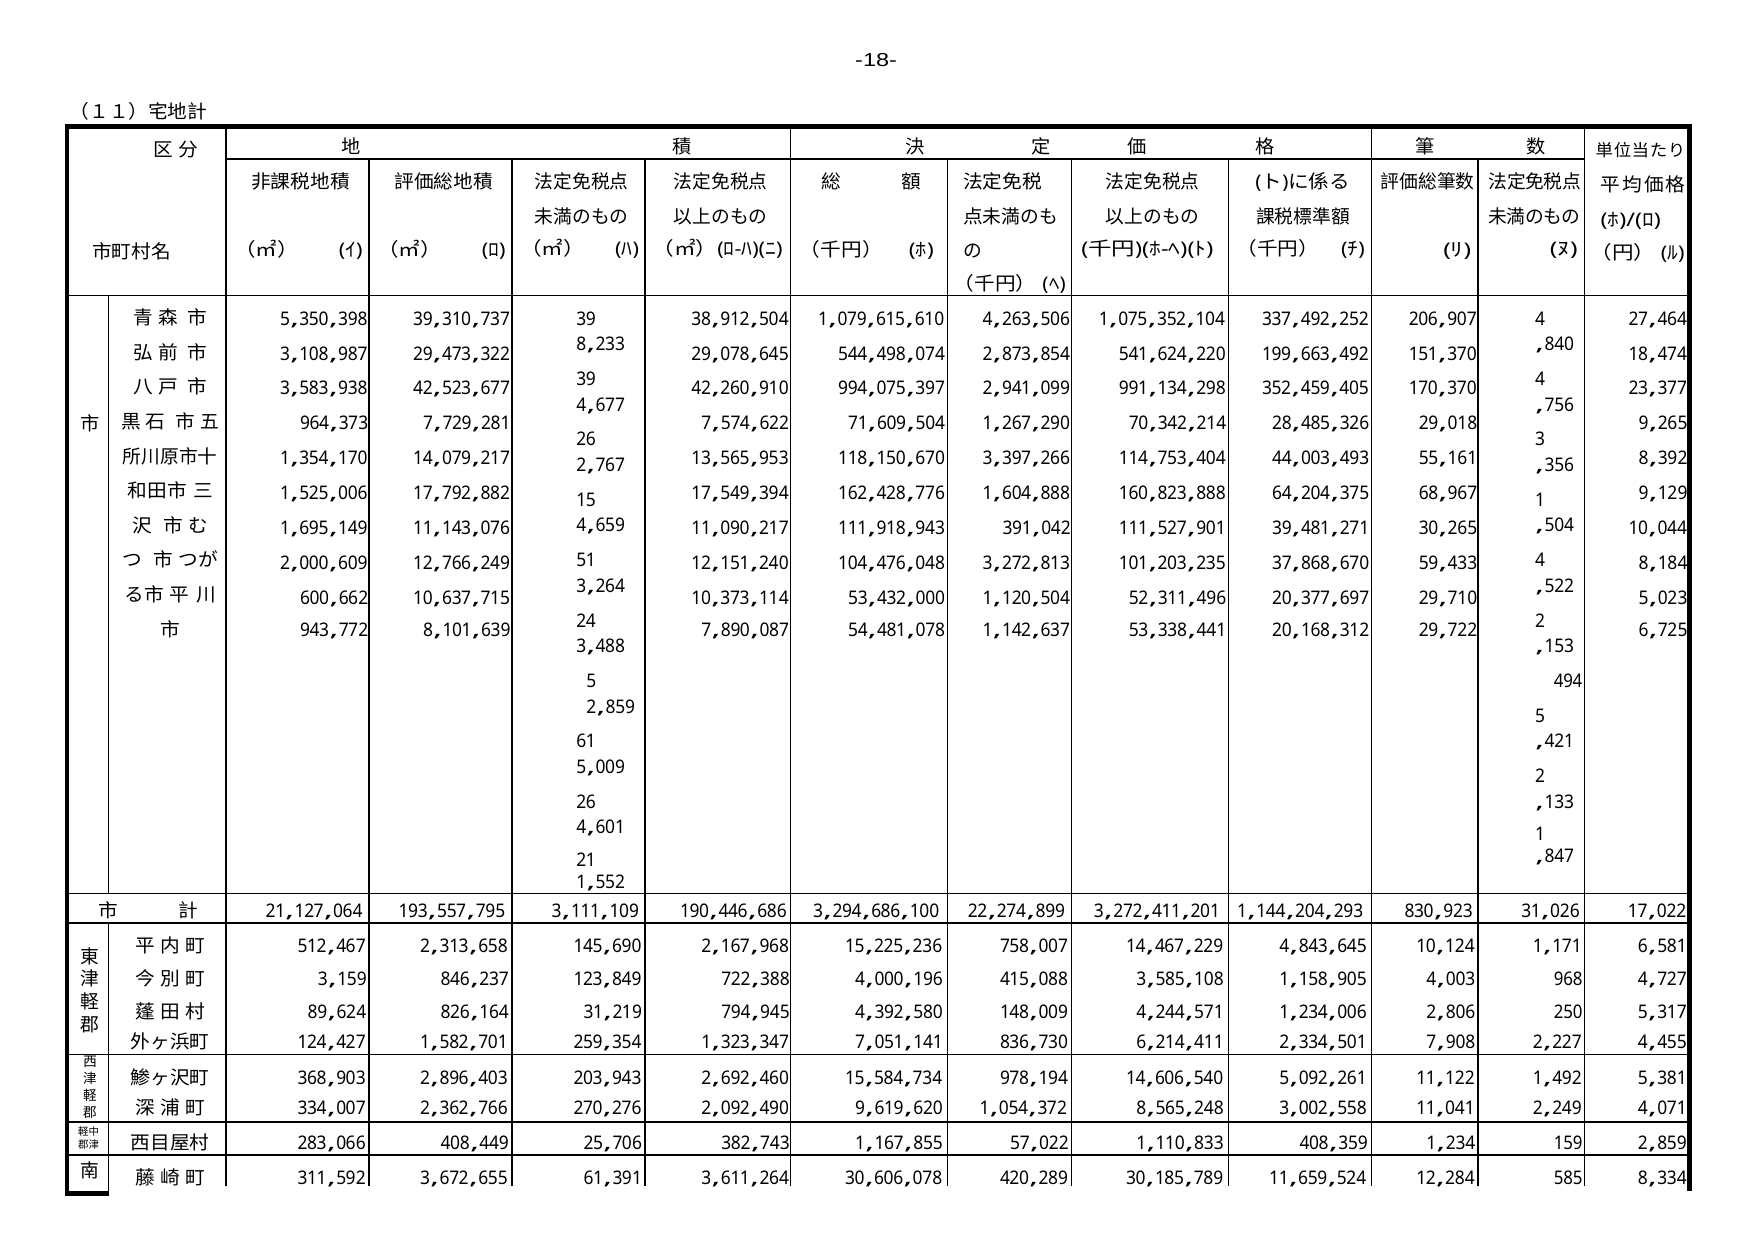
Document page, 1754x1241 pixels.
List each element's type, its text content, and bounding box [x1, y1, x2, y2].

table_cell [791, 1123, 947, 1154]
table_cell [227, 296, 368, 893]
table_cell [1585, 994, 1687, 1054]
text -18- [361, 49, 1390, 71]
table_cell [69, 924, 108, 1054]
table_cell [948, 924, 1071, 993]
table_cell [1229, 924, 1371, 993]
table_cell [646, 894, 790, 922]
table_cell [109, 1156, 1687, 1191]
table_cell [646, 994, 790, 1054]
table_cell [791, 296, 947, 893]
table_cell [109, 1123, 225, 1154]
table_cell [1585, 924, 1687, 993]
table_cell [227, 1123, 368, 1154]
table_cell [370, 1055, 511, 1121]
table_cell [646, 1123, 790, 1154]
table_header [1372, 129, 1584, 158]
text （１１）宅地計 [69, 98, 1727, 124]
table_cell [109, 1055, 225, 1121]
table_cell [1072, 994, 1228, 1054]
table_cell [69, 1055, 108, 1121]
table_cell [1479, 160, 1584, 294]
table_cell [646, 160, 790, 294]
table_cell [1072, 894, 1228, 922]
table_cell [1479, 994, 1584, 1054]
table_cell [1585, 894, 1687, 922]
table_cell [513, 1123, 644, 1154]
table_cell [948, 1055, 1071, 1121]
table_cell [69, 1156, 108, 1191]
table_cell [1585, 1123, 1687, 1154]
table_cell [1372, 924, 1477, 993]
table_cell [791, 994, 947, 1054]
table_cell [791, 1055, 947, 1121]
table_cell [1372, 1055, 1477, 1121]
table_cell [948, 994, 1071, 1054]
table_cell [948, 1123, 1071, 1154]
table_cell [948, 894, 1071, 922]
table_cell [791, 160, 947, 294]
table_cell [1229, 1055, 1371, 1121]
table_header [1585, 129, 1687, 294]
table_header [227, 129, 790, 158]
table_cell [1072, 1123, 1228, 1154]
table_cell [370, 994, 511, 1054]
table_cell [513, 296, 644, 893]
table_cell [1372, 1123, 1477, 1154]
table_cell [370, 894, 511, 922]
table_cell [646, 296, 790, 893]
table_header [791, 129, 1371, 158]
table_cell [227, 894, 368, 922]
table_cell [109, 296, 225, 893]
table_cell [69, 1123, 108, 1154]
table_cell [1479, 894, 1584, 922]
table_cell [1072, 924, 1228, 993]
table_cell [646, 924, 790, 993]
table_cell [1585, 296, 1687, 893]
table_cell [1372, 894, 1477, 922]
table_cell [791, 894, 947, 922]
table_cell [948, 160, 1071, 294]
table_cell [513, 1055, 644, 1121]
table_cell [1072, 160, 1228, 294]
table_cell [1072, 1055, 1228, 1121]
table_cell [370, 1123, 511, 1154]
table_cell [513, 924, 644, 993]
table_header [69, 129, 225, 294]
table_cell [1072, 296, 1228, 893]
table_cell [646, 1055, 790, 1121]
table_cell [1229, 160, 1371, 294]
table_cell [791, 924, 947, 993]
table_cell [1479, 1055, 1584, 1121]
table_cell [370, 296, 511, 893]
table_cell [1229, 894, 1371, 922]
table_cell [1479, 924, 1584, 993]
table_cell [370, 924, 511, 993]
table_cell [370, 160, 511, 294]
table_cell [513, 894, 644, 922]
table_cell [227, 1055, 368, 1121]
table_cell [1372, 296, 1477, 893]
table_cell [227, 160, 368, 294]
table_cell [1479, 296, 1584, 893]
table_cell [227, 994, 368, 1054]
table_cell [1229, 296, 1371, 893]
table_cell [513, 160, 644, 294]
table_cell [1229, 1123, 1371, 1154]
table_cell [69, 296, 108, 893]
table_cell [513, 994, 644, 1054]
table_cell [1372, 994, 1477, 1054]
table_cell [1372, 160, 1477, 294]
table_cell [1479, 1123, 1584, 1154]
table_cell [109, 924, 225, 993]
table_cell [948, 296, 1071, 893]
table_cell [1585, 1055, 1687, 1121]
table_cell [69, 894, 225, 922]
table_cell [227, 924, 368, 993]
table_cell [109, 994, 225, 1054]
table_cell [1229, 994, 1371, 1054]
